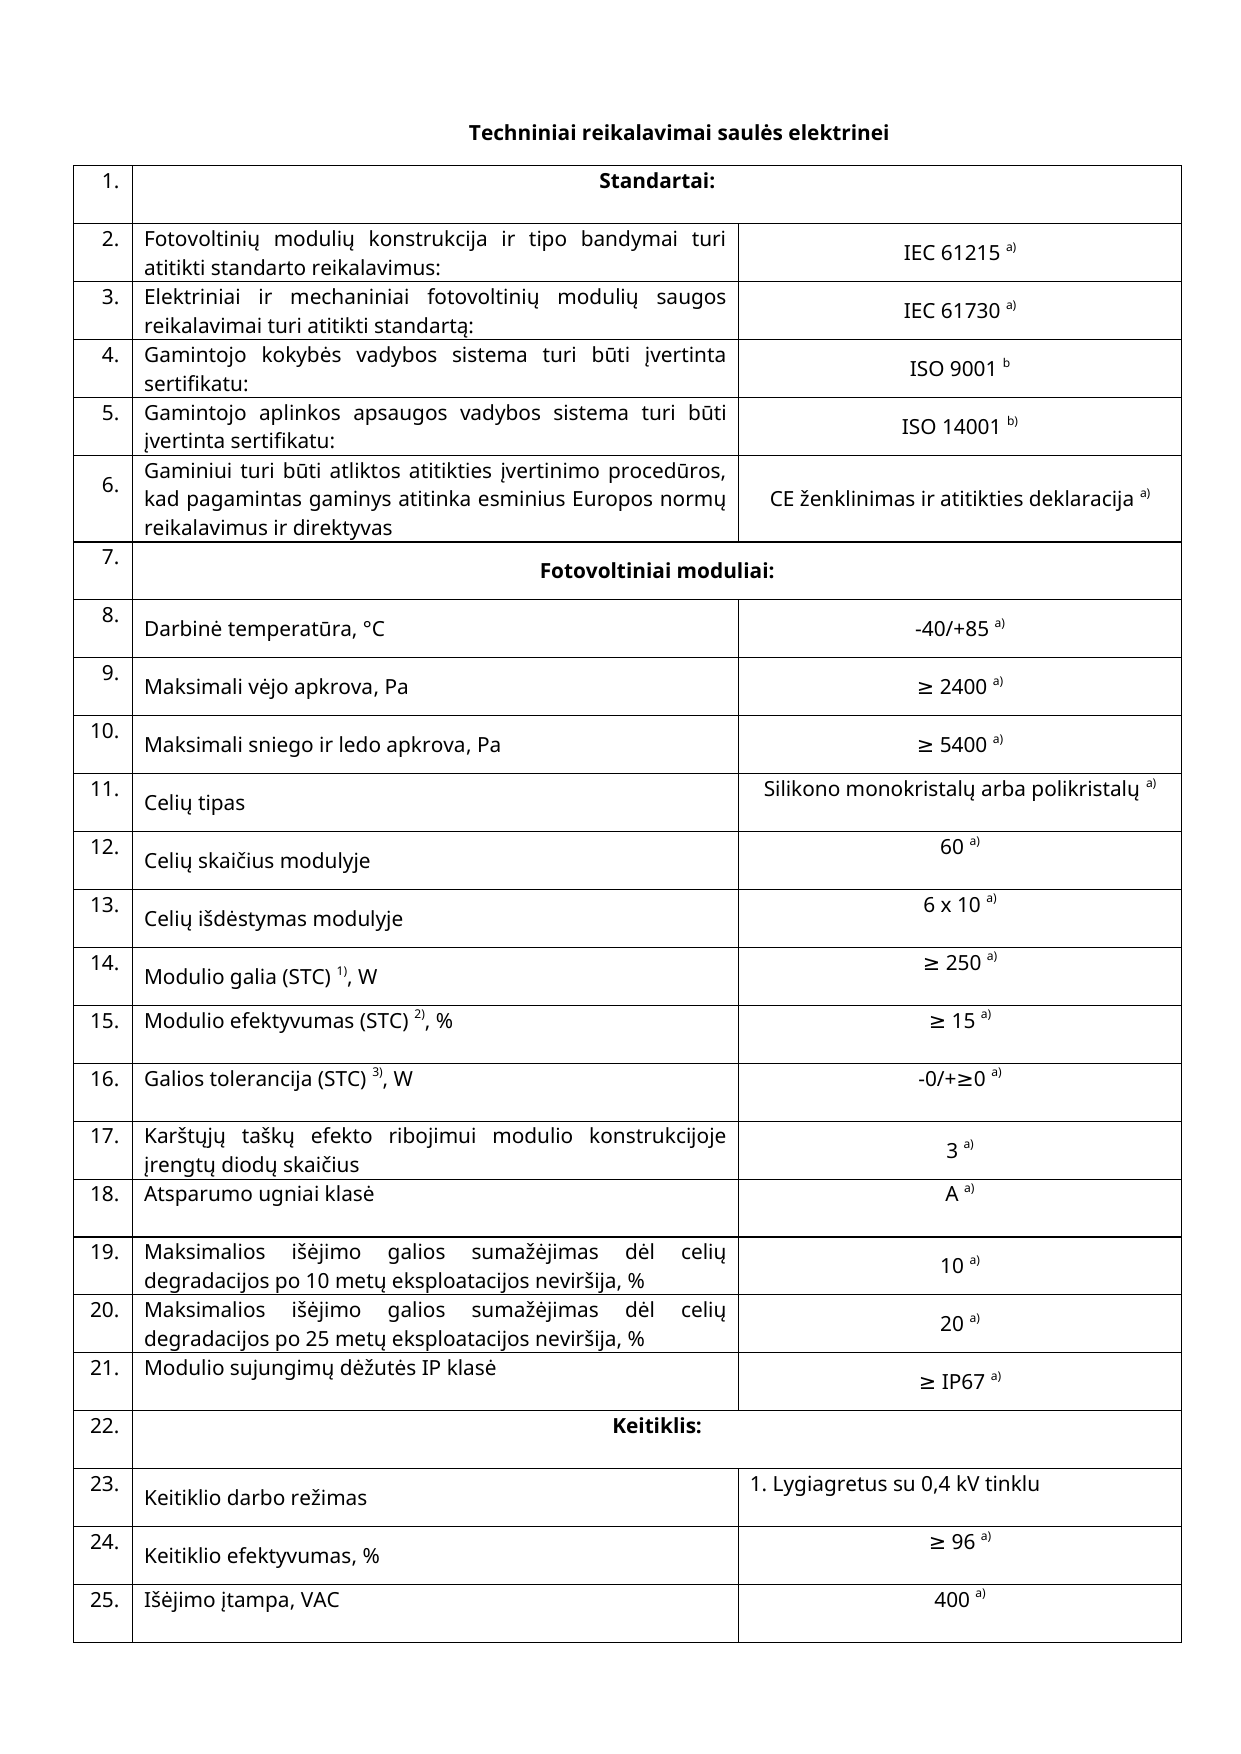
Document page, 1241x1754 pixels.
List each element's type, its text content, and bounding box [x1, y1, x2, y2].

table_cell [74, 1585, 132, 1642]
table_cell [74, 1238, 132, 1294]
table_cell Karštųjų taškų efekto ribojimui modulio konstrukcijoje įrengtų diodų skaičius [133, 1122, 738, 1178]
table_cell [74, 224, 132, 281]
table_header Standartai: [133, 166, 1181, 223]
table_cell [74, 1180, 132, 1236]
table_cell [74, 1469, 132, 1526]
table_cell Keitiklis: [133, 1411, 1181, 1468]
table_cell Celių išdėstymas modulyje [133, 890, 738, 947]
table_cell IEC 61730 a) [739, 282, 1181, 339]
table_cell [74, 340, 132, 397]
table_cell Maksimali sniego ir ledo apkrova, Pa [133, 716, 738, 773]
table_cell ISO 14001 b) [739, 398, 1181, 455]
table_cell 6 x 10 a) [739, 890, 1181, 947]
table_cell A a) [739, 1180, 1181, 1236]
table_cell [74, 1122, 132, 1178]
table_cell 20 a) [739, 1295, 1181, 1352]
table_cell [74, 948, 132, 1005]
table_cell Elektriniai ir mechaniniai fotovoltinių modulių saugos reikalavimai turi atitikti standartą: [133, 282, 738, 339]
table_cell [74, 398, 132, 455]
table_cell Galios tolerancija (STC) 3), W [133, 1064, 738, 1121]
table_cell Keitiklio darbo režimas [133, 1469, 738, 1526]
table_cell Maksimali vėjo apkrova, Pa [133, 658, 738, 715]
table_cell [74, 1006, 132, 1063]
table_cell [74, 1295, 132, 1352]
table_cell Silikono monokristalų arba polikristalų a) [739, 774, 1181, 831]
table_cell [74, 282, 132, 339]
table_cell [74, 1527, 132, 1584]
table_cell IEC 61215 a) [739, 224, 1181, 281]
table_cell [74, 1411, 132, 1468]
table_cell [74, 658, 132, 715]
table_header [74, 166, 132, 223]
table_cell [74, 716, 132, 773]
table_cell 3 a) [739, 1122, 1181, 1178]
table_cell Celių tipas [133, 774, 738, 831]
table_cell Gaminiui turi būti atliktos atitikties įvertinimo procedūros, kad pagamintas gaminys atitinka esminius Europos normų reikalavimus ir direktyvas [133, 456, 738, 541]
table_cell Gamintojo kokybės vadybos sistema turi būti įvertinta sertifikatu: [133, 340, 738, 397]
table_cell -40/+85 a) [739, 600, 1181, 657]
table_cell [74, 456, 132, 541]
text Techniniai reikalavimai saulės elektrinei [177, 118, 1181, 147]
table_cell Modulio efektyvumas (STC) 2), % [133, 1006, 738, 1063]
table_cell Maksimalios išėjimo galios sumažėjimas dėl celių degradacijos po 10 metų eksploatacijos neviršija, % [133, 1238, 738, 1294]
table_cell 1. Lygiagretus su 0,4 kV tinklu [739, 1469, 1181, 1526]
table_cell [74, 774, 132, 831]
table_cell Fotovoltiniai moduliai: [133, 543, 1181, 599]
table_cell Keitiklio efektyvumas, % [133, 1527, 738, 1584]
table_cell ≥ 96 a) [739, 1527, 1181, 1584]
table_cell Celių skaičius modulyje [133, 832, 738, 889]
table_cell 400 a) [739, 1585, 1181, 1642]
table_cell 60 a) [739, 832, 1181, 889]
table_cell 10 a) [739, 1238, 1181, 1294]
table_cell CE ženklinimas ir atitikties deklaracija a) [739, 456, 1181, 541]
table_cell [74, 543, 132, 599]
table_cell [74, 890, 132, 947]
table_cell ≥ 5400 a) [739, 716, 1181, 773]
table_cell [74, 1064, 132, 1121]
table_cell ≥ 2400 a) [739, 658, 1181, 715]
table_cell Gamintojo aplinkos apsaugos vadybos sistema turi būti įvertinta sertifikatu: [133, 398, 738, 455]
table_cell Atsparumo ugniai klasė [133, 1180, 738, 1236]
table_cell ISO 9001 b [739, 340, 1181, 397]
table_cell ≥ 15 a) [739, 1006, 1181, 1063]
table_cell -0/+≥0 a) [739, 1064, 1181, 1121]
table_cell [74, 600, 132, 657]
table_cell [74, 832, 132, 889]
table_cell ≥ IP67 a) [739, 1353, 1181, 1410]
table_cell ≥ 250 a) [739, 948, 1181, 1005]
table_cell Darbinė temperatūra, °C [133, 600, 738, 657]
table_cell Modulio sujungimų dėžutės IP klasė [133, 1353, 738, 1410]
table_cell Išėjimo įtampa, VAC [133, 1585, 738, 1642]
table_cell Maksimalios išėjimo galios sumažėjimas dėl celių degradacijos po 25 metų eksploatacijos neviršija, % [133, 1295, 738, 1352]
table_cell Modulio galia (STC) 1), W [133, 948, 738, 1005]
table_cell Fotovoltinių modulių konstrukcija ir tipo bandymai turi atitikti standarto reikalavimus: [133, 224, 738, 281]
table_cell [74, 1353, 132, 1410]
